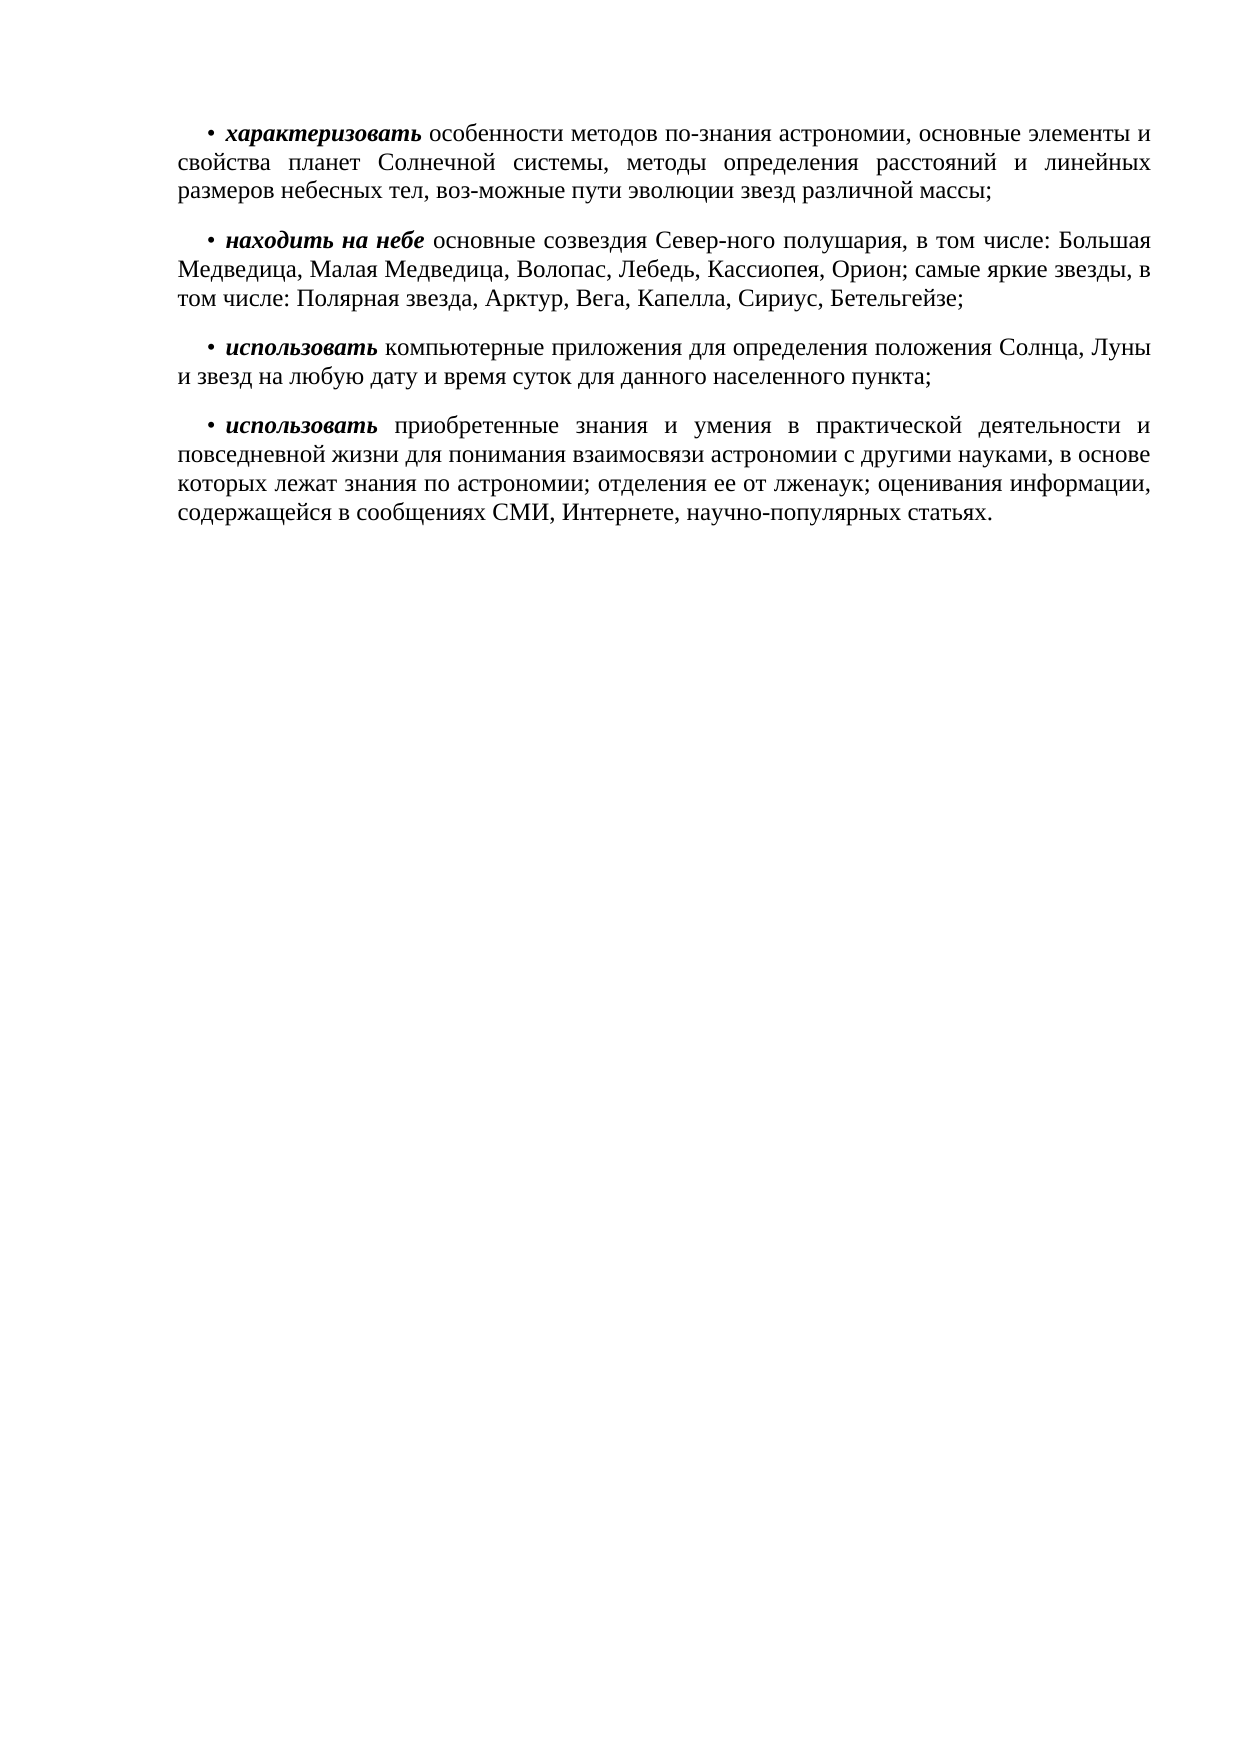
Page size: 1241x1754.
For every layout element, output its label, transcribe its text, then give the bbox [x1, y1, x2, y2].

text • характеризовать особенности методов по-знания астрономии, основные элементы и свойства планет Солнечной системы, методы определения расстояний и линейных размеров небесных тел, воз-можные пути эволюции звезд различной массы; [177, 118, 1152, 204]
text • находить на небе основные созвездия Север-ного полушария, в том числе: Большая Медведица, Малая Медведица, Волопас, Лебедь, Кассиопея, Орион; самые яркие звезды, в том числе: Полярная звезда, Арктур, Вега, Капелла, Сириус, Бетельгейзе; [177, 225, 1152, 311]
text • использовать компьютерные приложения для определения положения Солнца, Луны и звезд на любую дату и время суток для данного населенного пункта; [177, 332, 1152, 390]
text • использовать приобретенные знания и умения в практической деятельности и повседневной жизни для понимания взаимосвязи астрономии с другими науками, в основе которых лежат знания по астрономии; отделения ее от лженаук; оценивания информации, содержащейся в сообщениях СМИ, Интернете, научно-популярных статьях. [177, 411, 1152, 526]
